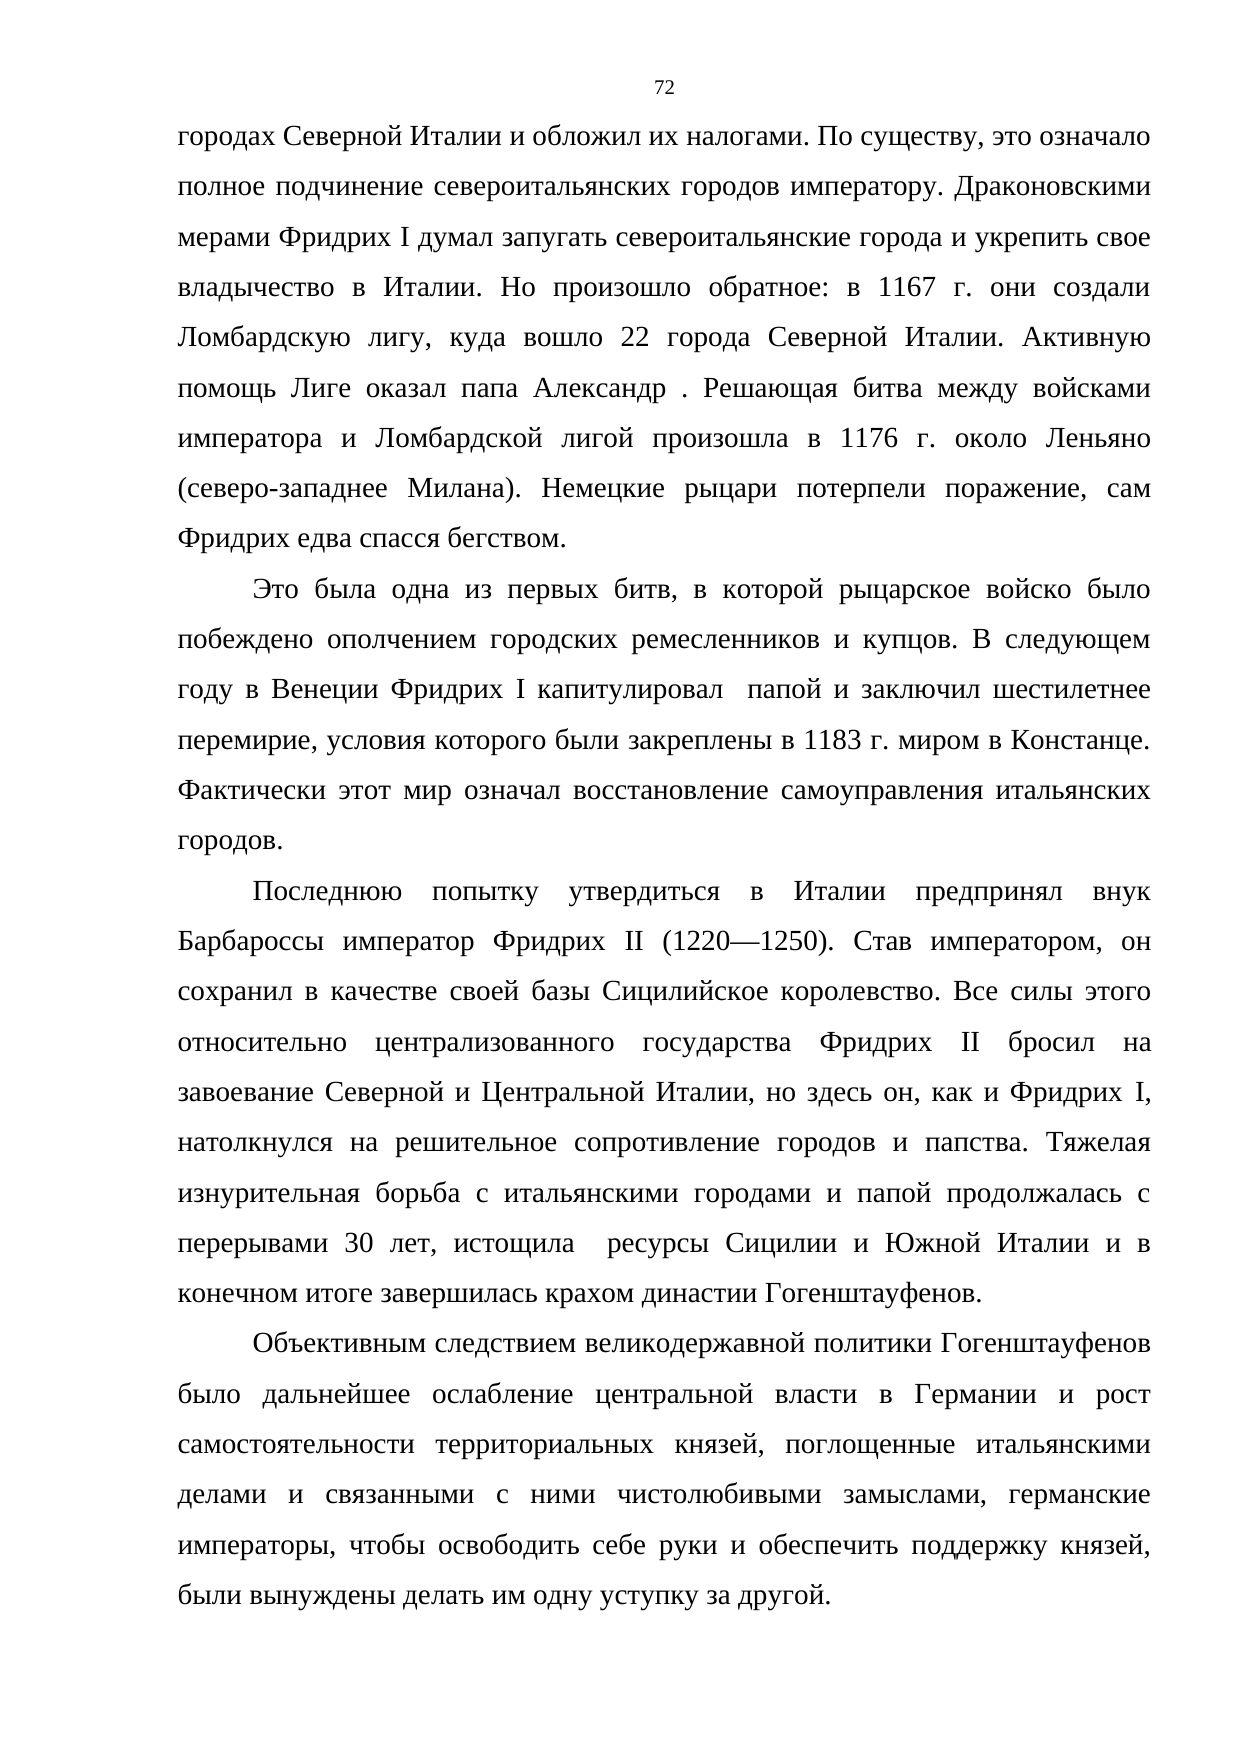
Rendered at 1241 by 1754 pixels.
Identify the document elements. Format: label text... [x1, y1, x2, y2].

text Последнюю попытку утвердиться в Италии предпринял внук Барбароссы император Фридрих II (1220—1250). Став императором, он сохранил в качестве своей базы Сицилийское королевство. Все силы этого относительно централизованного государства Фридрих II бросил на завоевание Северной и Центральной Италии, но здесь он, как и Фридрих I, натолкнулся на решительное сопротивление городов и папства. Тяжелая изнурительная борьба с итальянскими городами и папой продолжалась с перерывами 30 лет, истощила ресурсы Сицилии и Южной Италии и в конечном итоге завершилась крахом династии Гогенштауфенов. [177, 873, 1152, 1309]
text Объективным следствием великодержавной политики Гогенштауфенов было дальнейшее ослабление центральной власти в Германии и рост самостоятельности территориальных князей, поглощенные итальянскими делами и связанными с ними чистолюбивыми замыслами, германские императоры, чтобы освободить себе руки и обеспечить поддержку князей, были вынуждены делать им одну уступку за другой. [177, 1326, 1152, 1611]
text Это была одна из первых битв, в которой рыцарское войско было побеждено ополчением городских ремесленников и купцов. В следующем году в Венеции Фридрих I капитулировал папой и заключил шестилетнее перемирие, условия которого были закреплены в . миром в Констанце. Фактически этот мир означал восстановление самоуправления итальянских городов. [177, 571, 1152, 856]
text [177, 118, 1152, 554]
